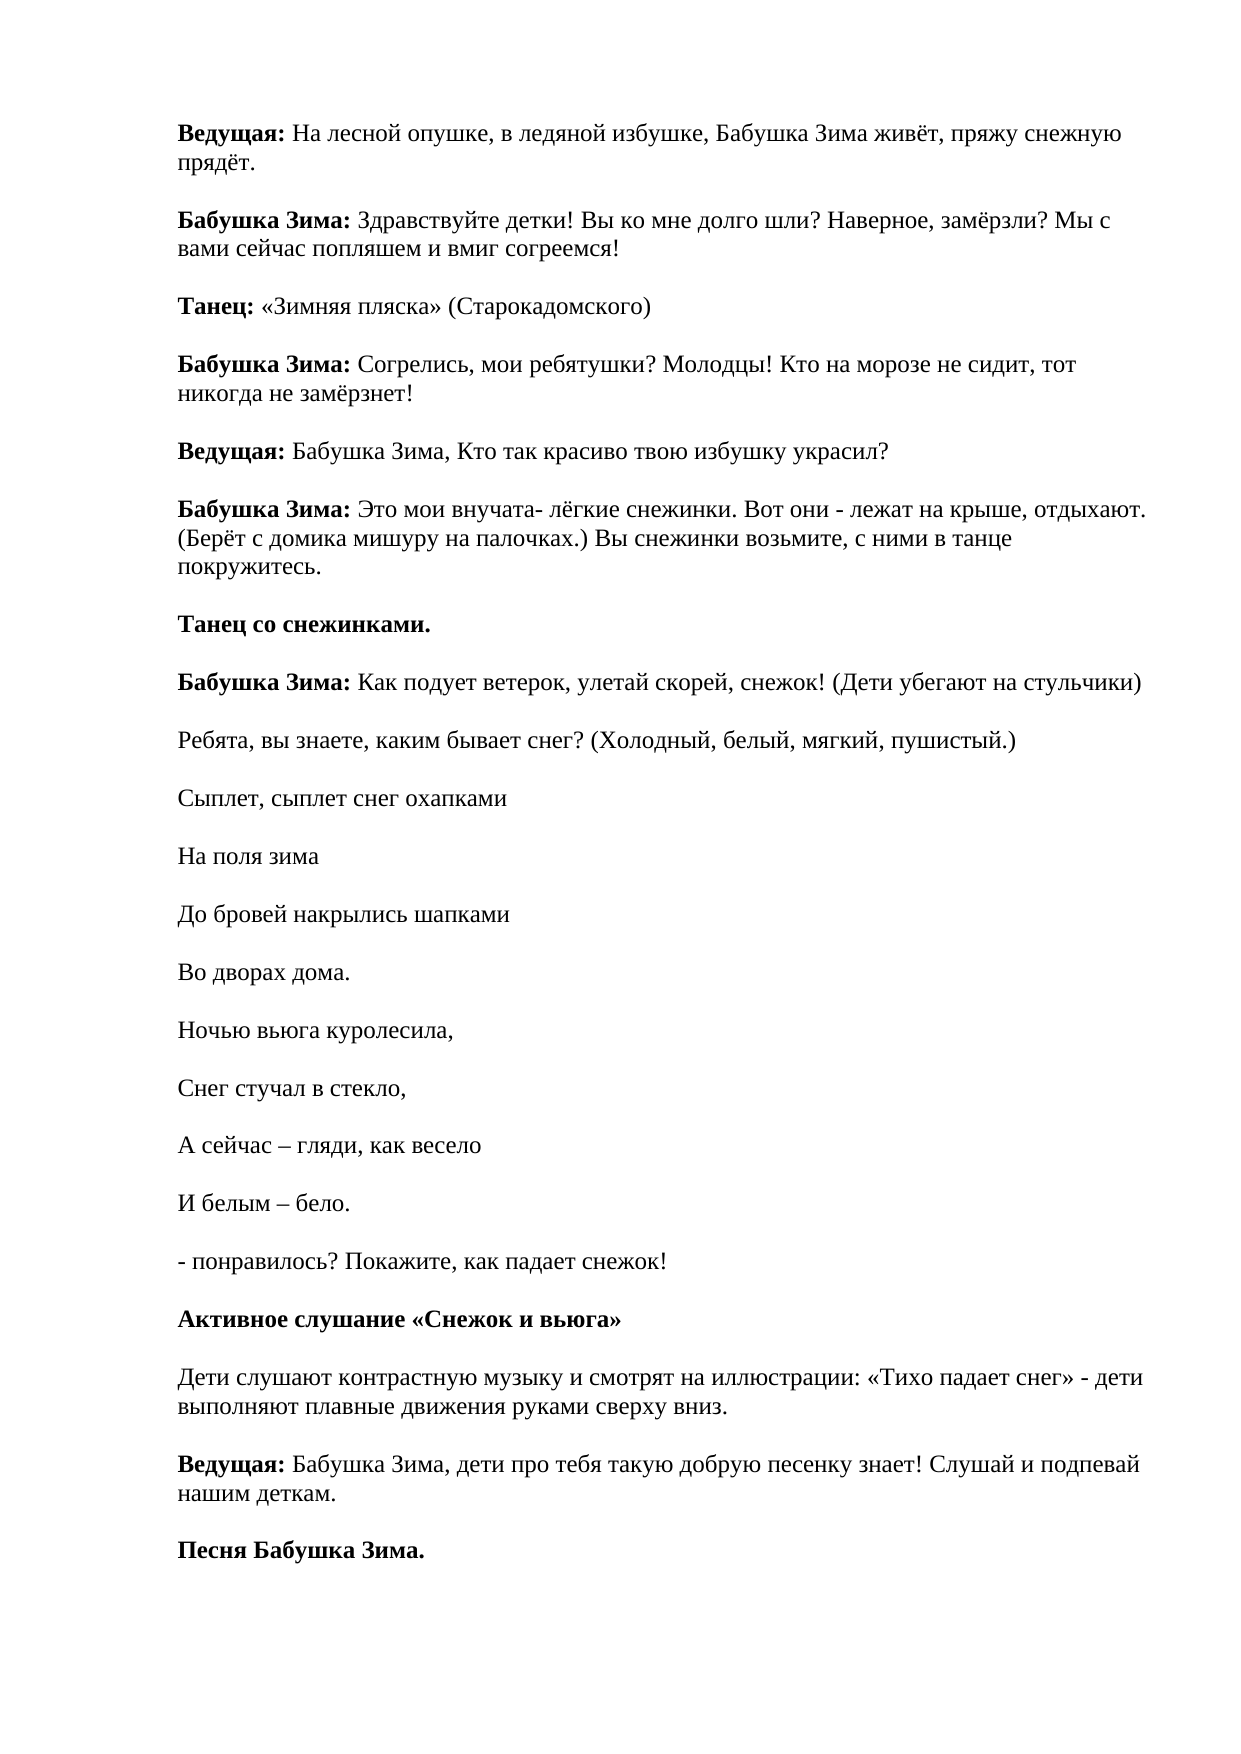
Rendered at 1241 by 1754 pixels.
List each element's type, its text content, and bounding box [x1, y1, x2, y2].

text Сыплет, сыплет снег охапками [177, 783, 1152, 812]
text Бабушка Зима: Как подует ветерок, улетай скорей, снежок! (Дети убегают на стульчики) [177, 667, 1152, 696]
text До бровей накрылись шапками [177, 899, 1152, 928]
text Во дворах дома. [177, 957, 1152, 986]
text Бабушка Зима: Здравствуйте детки! Вы ко мне долго шли? Наверное, замёрзли? Мы с вами сейчас попляшем и вмиг согреемся! [177, 205, 1152, 262]
text Песня Бабушка Зима. [177, 1536, 1152, 1564]
text И белым – бело. [177, 1188, 1152, 1217]
text Танец: «Зимняя пляска» (Старокадомского) [177, 291, 1152, 320]
text Ночью вьюга куролесила, [177, 1015, 1152, 1043]
text Бабушка Зима: Это мои внучата- лёгкие снежинки. Вот они - лежат на крыше, отдыхают. (Берёт с домика мишуру на палочках.) Вы снежинки возьмите, с ними в танце покружитесь. [177, 494, 1152, 580]
text Ведущая: Бабушка Зима, Кто так красиво твою избушку украсил? [177, 436, 1152, 465]
text - понравилось? Покажите, как падает снежок! [177, 1246, 1152, 1275]
text На поля зима [177, 841, 1152, 870]
text Ребята, вы знаете, каким бывает снег? (Холодный, белый, мягкий, пушистый.) [177, 725, 1152, 754]
text Дети слушают контрастную музыку и смотрят на иллюстрации: «Тихо падает снег» - дети выполняют плавные движения руками сверху вниз. [177, 1362, 1152, 1420]
text Активное слушание «Снежок и вьюга» [177, 1304, 1152, 1333]
text Ведущая: Бабушка Зима, дети про тебя такую добрую песенку знает! Слушай и подпевай нашим деткам. [177, 1449, 1152, 1506]
text Бабушка Зима: Согрелись, мои ребятушки? Молодцы! Кто на морозе не сидит, тот никогда не замёрзнет! [177, 349, 1152, 407]
text Снег стучал в стекло, [177, 1073, 1152, 1101]
text Ведущая: На лесной опушке, в ледяной избушке, Бабушка Зима живёт, пряжу снежную прядёт. [177, 118, 1152, 176]
text Танец со снежинками. [177, 609, 1152, 638]
text А сейчас – гляди, как весело [177, 1131, 1152, 1159]
